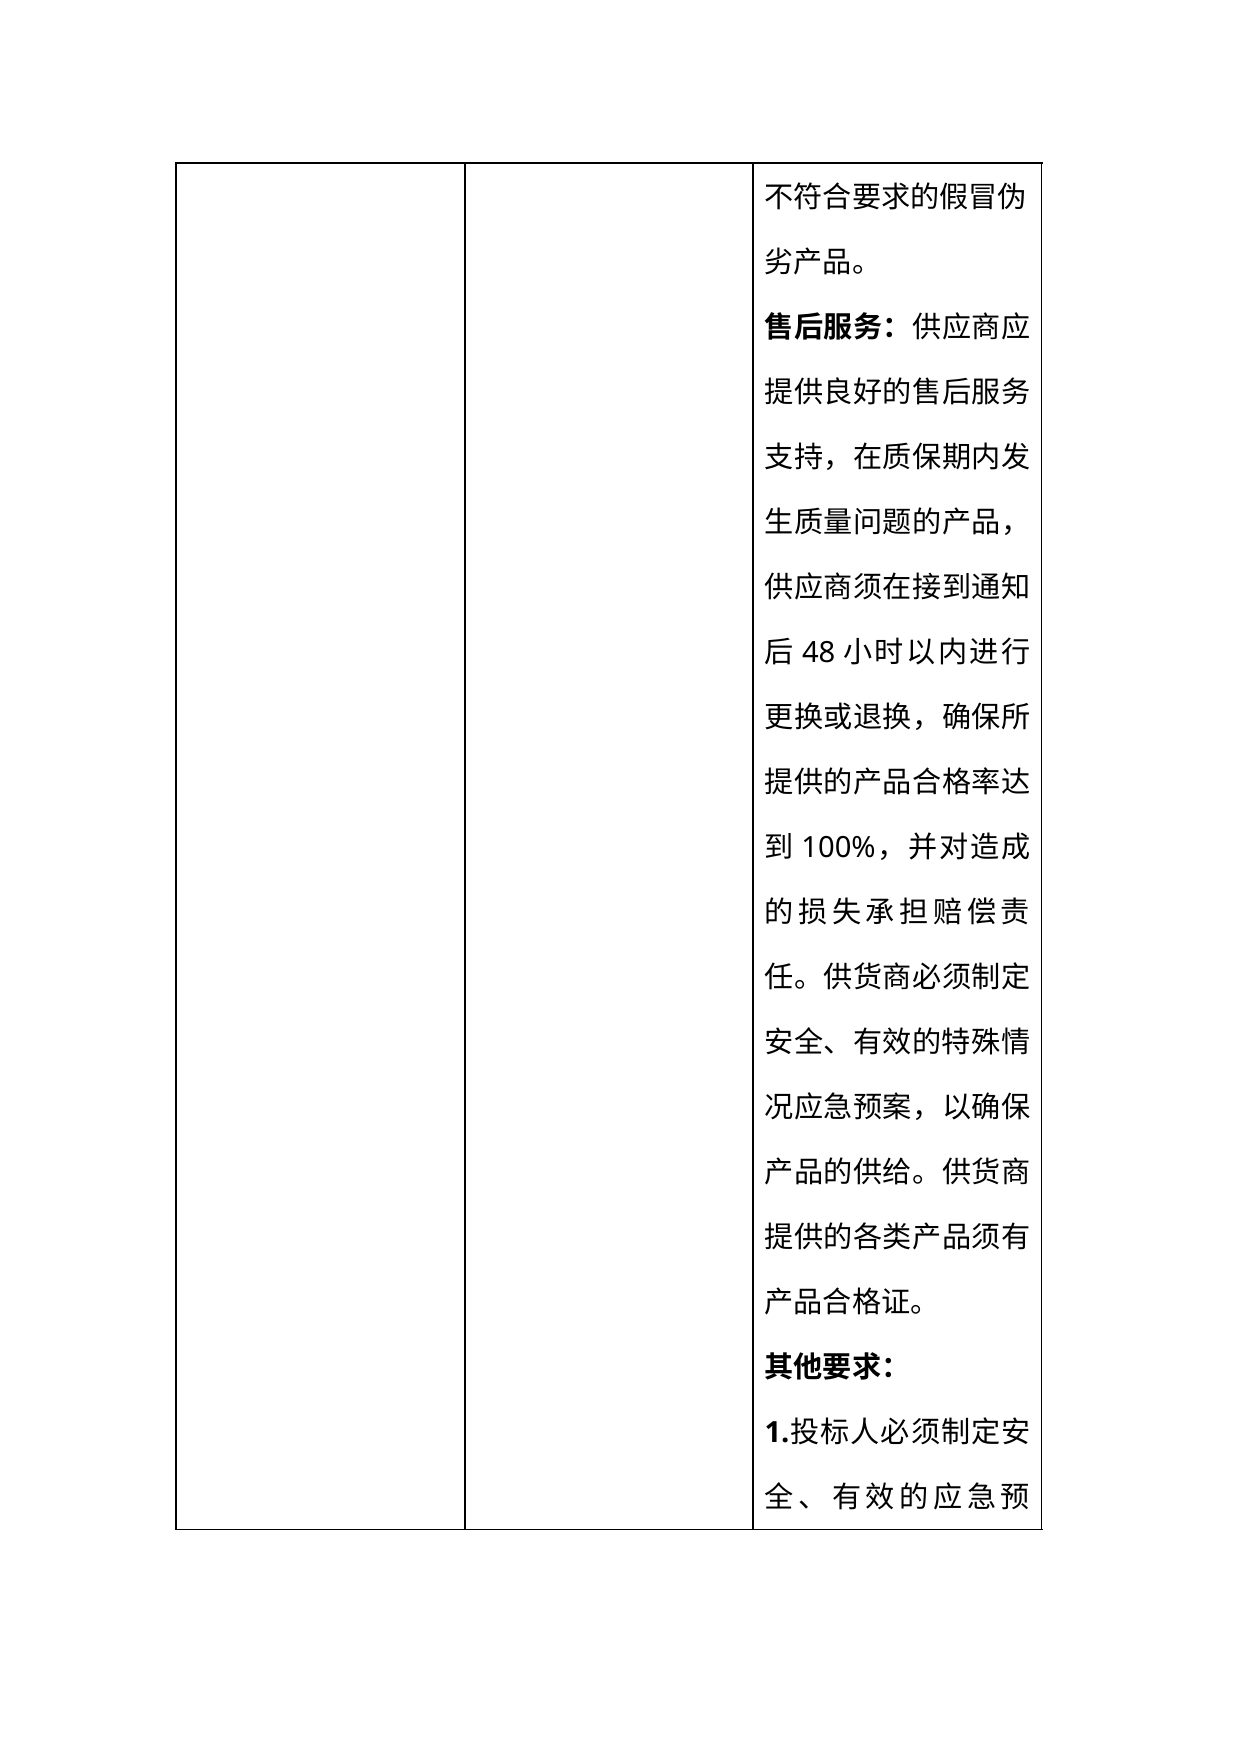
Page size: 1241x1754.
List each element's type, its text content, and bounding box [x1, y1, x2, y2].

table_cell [754, 164, 1041, 1528]
table_cell ★ [466, 164, 752, 1528]
table_cell 2 [177, 164, 464, 1528]
